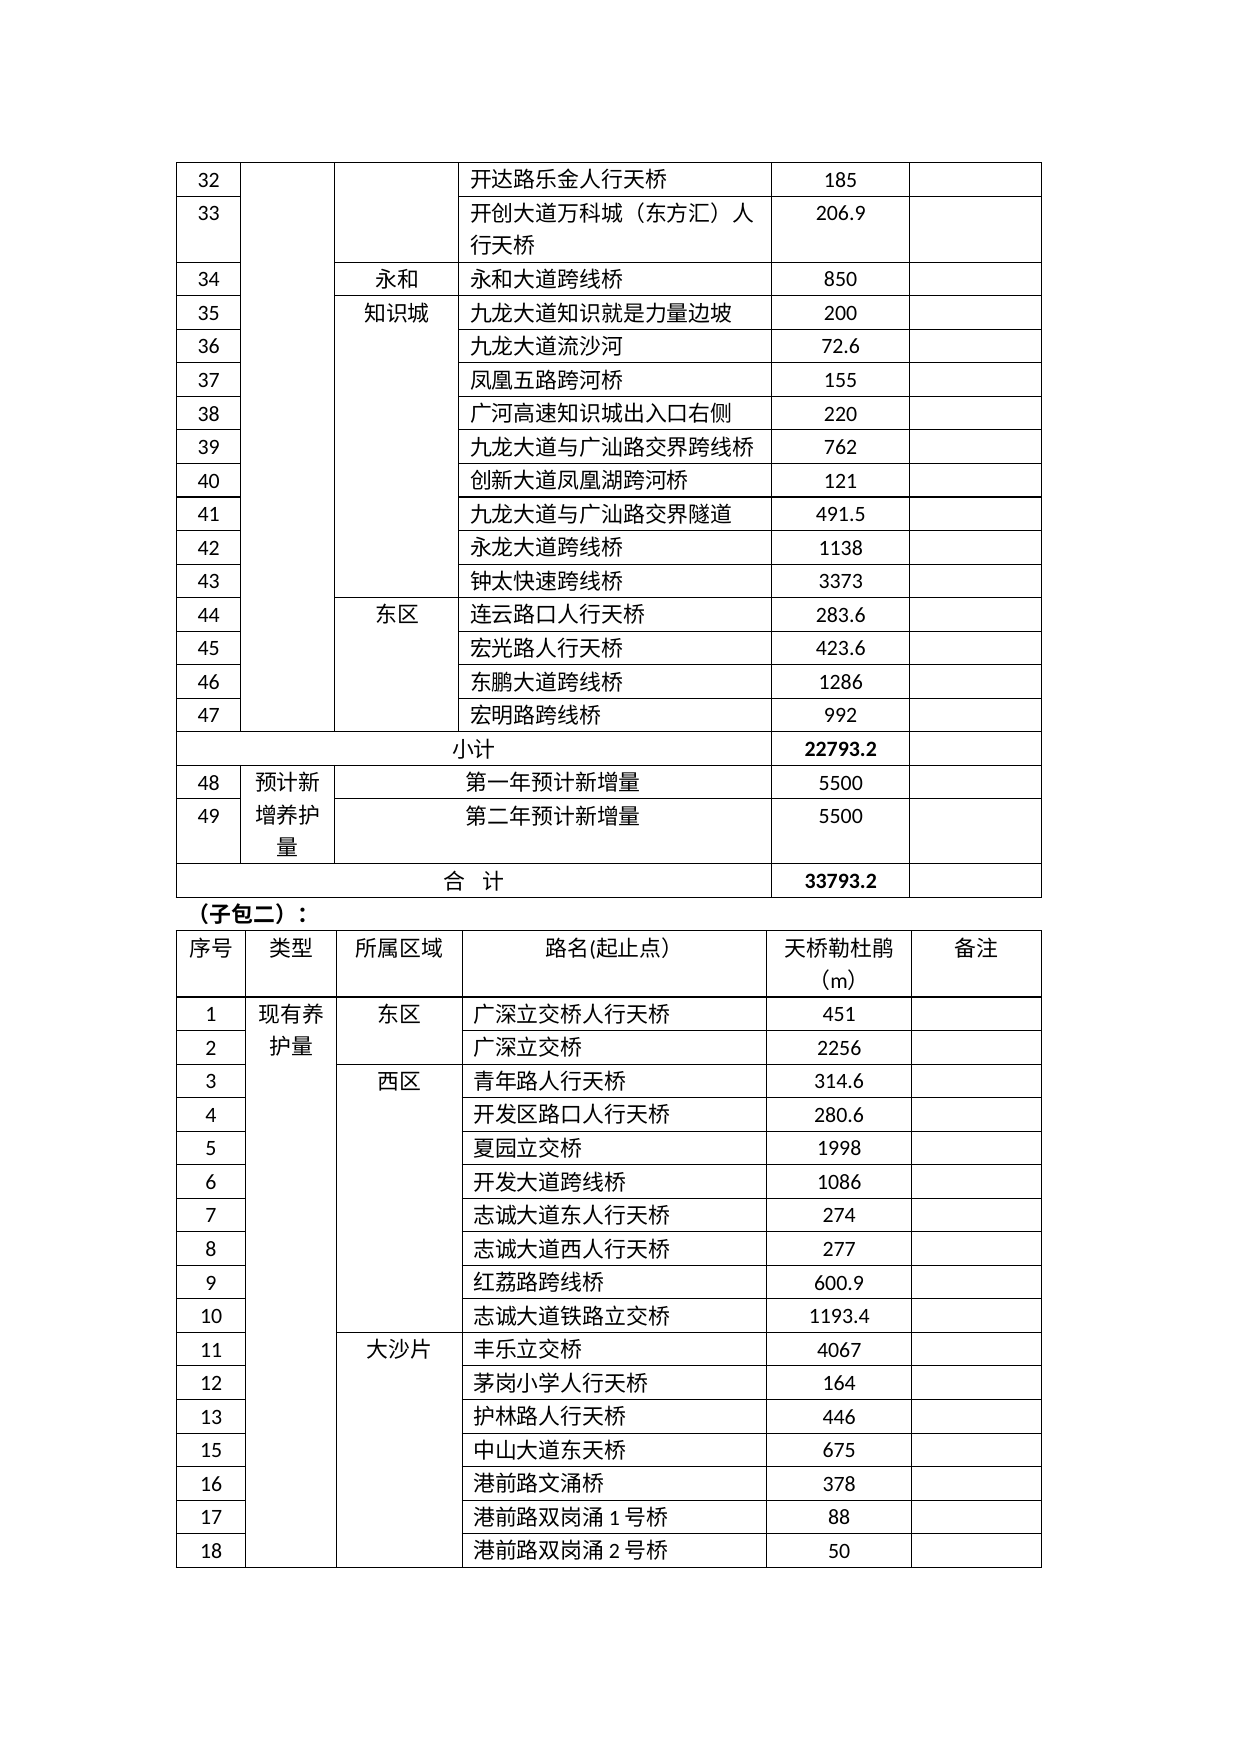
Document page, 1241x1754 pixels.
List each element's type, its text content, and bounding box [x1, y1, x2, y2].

table_cell 88 [767, 1501, 911, 1533]
table_cell 连云路口人行天桥 [459, 598, 771, 631]
table_cell 宏明路跨线桥 [459, 699, 771, 731]
table_cell 7 [177, 1199, 245, 1231]
table_cell 8 [177, 1232, 245, 1265]
table_cell 200 [772, 296, 909, 329]
table_cell 钟太快速跨线桥 [459, 565, 771, 597]
table_cell [910, 864, 1041, 897]
table_cell 2256 [767, 1031, 911, 1063]
table_cell [912, 1165, 1041, 1198]
table_cell 九龙大道知识就是力量边坡 [459, 296, 771, 329]
table_cell 东鹏大道跨线桥 [459, 665, 771, 698]
table_cell 青年路人行天桥 [463, 1065, 766, 1097]
table_cell 446 [767, 1400, 911, 1432]
table_cell [912, 1232, 1041, 1265]
table_cell 206.9 [772, 197, 909, 262]
table_cell [910, 732, 1041, 765]
table_cell 小计 [177, 732, 771, 765]
table_cell [912, 1065, 1041, 1097]
table_cell 大沙片 [337, 1333, 462, 1567]
table_cell 4067 [767, 1333, 911, 1365]
table_cell 夏园立交桥 [463, 1132, 766, 1164]
table_cell [910, 296, 1041, 329]
table_cell 762 [772, 430, 909, 463]
table_cell [910, 531, 1041, 563]
table_cell 40 [177, 464, 240, 496]
table_cell 永和 [335, 263, 458, 295]
table_header 天桥勒杜鹃（m） [767, 931, 911, 996]
table_cell 广深立交桥 [463, 1031, 766, 1063]
table_cell 992 [772, 699, 909, 731]
table_cell 凤凰五路跨河桥 [459, 363, 771, 396]
table_cell 九龙大道与广汕路交界隧道 [459, 498, 771, 530]
table_cell 1 [177, 998, 245, 1030]
table_cell 护林路人行天桥 [463, 1400, 766, 1432]
table_cell 18 [177, 1534, 245, 1567]
table_cell 155 [772, 363, 909, 396]
table_cell 50 [767, 1534, 911, 1567]
table_cell 39 [177, 430, 240, 463]
table_cell 第一年预计新增量 [335, 766, 771, 798]
table_cell 15 [177, 1434, 245, 1466]
table_cell [910, 163, 1041, 196]
table_cell 3373 [772, 565, 909, 597]
table_cell [910, 766, 1041, 798]
table_cell 32 [177, 163, 240, 196]
table_cell 33 [177, 197, 240, 262]
table_cell 17 [177, 1501, 245, 1533]
table_cell 22793.2 [772, 732, 909, 765]
table_cell 675 [767, 1434, 911, 1466]
table_cell 13 [177, 1400, 245, 1432]
table_cell 47 [177, 699, 240, 731]
table_cell 永龙大道跨线桥 [459, 531, 771, 563]
table_header 路名(起止点） [463, 931, 766, 996]
table_cell 红荔路跨线桥 [463, 1266, 766, 1298]
table_cell 广河高速知识城出入口右侧 [459, 397, 771, 429]
table_cell 港前路双岗涌2号桥 [463, 1534, 766, 1567]
table_cell 16 [177, 1467, 245, 1499]
table_cell 44 [177, 598, 240, 631]
table_cell 第二年预计新增量 [335, 799, 771, 863]
text （子包二）： [187, 898, 1053, 930]
table_cell 42 [177, 531, 240, 563]
table_cell 43 [177, 565, 240, 597]
table_cell 72.6 [772, 330, 909, 362]
table_cell 4 [177, 1098, 245, 1131]
table_cell 丰乐立交桥 [463, 1333, 766, 1365]
table_cell [910, 632, 1041, 664]
table_cell 东区 [337, 998, 462, 1063]
table_cell 274 [767, 1199, 911, 1231]
table_cell 5500 [772, 799, 909, 863]
table_cell 1998 [767, 1132, 911, 1164]
table_cell 600.9 [767, 1266, 911, 1298]
table_cell 35 [177, 296, 240, 329]
table_cell 开达路乐金人行天桥 [459, 163, 771, 196]
table_cell 850 [772, 263, 909, 295]
table_cell 九龙大道流沙河 [459, 330, 771, 362]
table_cell 491.5 [772, 498, 909, 530]
table_cell 志诚大道东人行天桥 [463, 1199, 766, 1231]
table_cell 41 [177, 498, 240, 530]
table_cell [912, 1467, 1041, 1499]
table_cell [912, 1132, 1041, 1164]
table_cell 451 [767, 998, 911, 1030]
table_cell [912, 1299, 1041, 1332]
table_cell [912, 1434, 1041, 1466]
table_cell 1138 [772, 531, 909, 563]
table_cell [912, 1501, 1041, 1533]
table_cell 九龙大道与广汕路交界跨线桥 [459, 430, 771, 463]
table_cell [912, 1400, 1041, 1432]
table_cell 423.6 [772, 632, 909, 664]
table_cell 预计新增养护量 [241, 766, 334, 863]
table_cell 11 [177, 1333, 245, 1365]
table_cell 45 [177, 632, 240, 664]
table_cell 36 [177, 330, 240, 362]
table_cell 1193.4 [767, 1299, 911, 1332]
table_cell 创新大道凤凰湖跨河桥 [459, 464, 771, 496]
table_cell 茅岗小学人行天桥 [463, 1366, 766, 1399]
table_cell 277 [767, 1232, 911, 1265]
table_cell 开发区路口人行天桥 [463, 1098, 766, 1131]
table_cell 38 [177, 397, 240, 429]
table_cell [912, 1199, 1041, 1231]
table_cell 港前路文涌桥 [463, 1467, 766, 1499]
table_cell [910, 699, 1041, 731]
table_cell 6 [177, 1165, 245, 1198]
table_header 所属区域 [337, 931, 462, 996]
table_cell [910, 598, 1041, 631]
table_cell [910, 464, 1041, 496]
table_cell [912, 998, 1041, 1030]
table_cell [912, 1031, 1041, 1063]
table_cell 合 计 [177, 864, 771, 897]
table_cell 1086 [767, 1165, 911, 1198]
table_cell 5500 [772, 766, 909, 798]
table_cell 121 [772, 464, 909, 496]
table_cell 1286 [772, 665, 909, 698]
table_cell 37 [177, 363, 240, 396]
table_cell 现有养护量 [246, 998, 336, 1567]
table_cell 283.6 [772, 598, 909, 631]
table_cell 志诚大道西人行天桥 [463, 1232, 766, 1265]
table_cell 3 [177, 1065, 245, 1097]
table_cell 永和大道跨线桥 [459, 263, 771, 295]
table_cell 宏光路人行天桥 [459, 632, 771, 664]
table_cell 33793.2 [772, 864, 909, 897]
table_cell 185 [772, 163, 909, 196]
table_cell 东区 [335, 598, 458, 731]
table_cell 314.6 [767, 1065, 911, 1097]
table_cell [910, 263, 1041, 295]
table_header 备注 [912, 931, 1041, 996]
table_cell 2 [177, 1031, 245, 1063]
table_cell [910, 498, 1041, 530]
table_cell 港前路双岗涌1号桥 [463, 1501, 766, 1533]
table_cell 10 [177, 1299, 245, 1332]
table_cell 220 [772, 397, 909, 429]
table_cell 378 [767, 1467, 911, 1499]
table_cell 46 [177, 665, 240, 698]
table_cell 5 [177, 1132, 245, 1164]
table_cell 49 [177, 799, 240, 863]
table_cell 164 [767, 1366, 911, 1399]
table_cell 开发大道跨线桥 [463, 1165, 766, 1198]
table_header 类型 [246, 931, 336, 996]
table_cell 280.6 [767, 1098, 911, 1131]
table_cell [912, 1366, 1041, 1399]
table_cell [910, 397, 1041, 429]
table_cell 12 [177, 1366, 245, 1399]
table_cell 志诚大道铁路立交桥 [463, 1299, 766, 1332]
table_cell [910, 363, 1041, 396]
table_cell [912, 1333, 1041, 1365]
table_cell 34 [177, 263, 240, 295]
table_cell [910, 799, 1041, 863]
table_cell [910, 565, 1041, 597]
table_cell 中山大道东天桥 [463, 1434, 766, 1466]
table_header 序号 [177, 931, 245, 996]
table_cell 广深立交桥人行天桥 [463, 998, 766, 1030]
table_cell 知识城 [335, 296, 458, 597]
table_cell [912, 1098, 1041, 1131]
table_cell 开创大道万科城（东方汇）人行天桥 [459, 197, 771, 262]
table_cell 48 [177, 766, 240, 798]
table_cell [910, 330, 1041, 362]
table_cell [912, 1266, 1041, 1298]
table_cell [910, 665, 1041, 698]
table_cell 西区 [337, 1065, 462, 1332]
table_cell [910, 430, 1041, 463]
table_cell [912, 1534, 1041, 1567]
table_cell 9 [177, 1266, 245, 1298]
table_cell [910, 197, 1041, 262]
